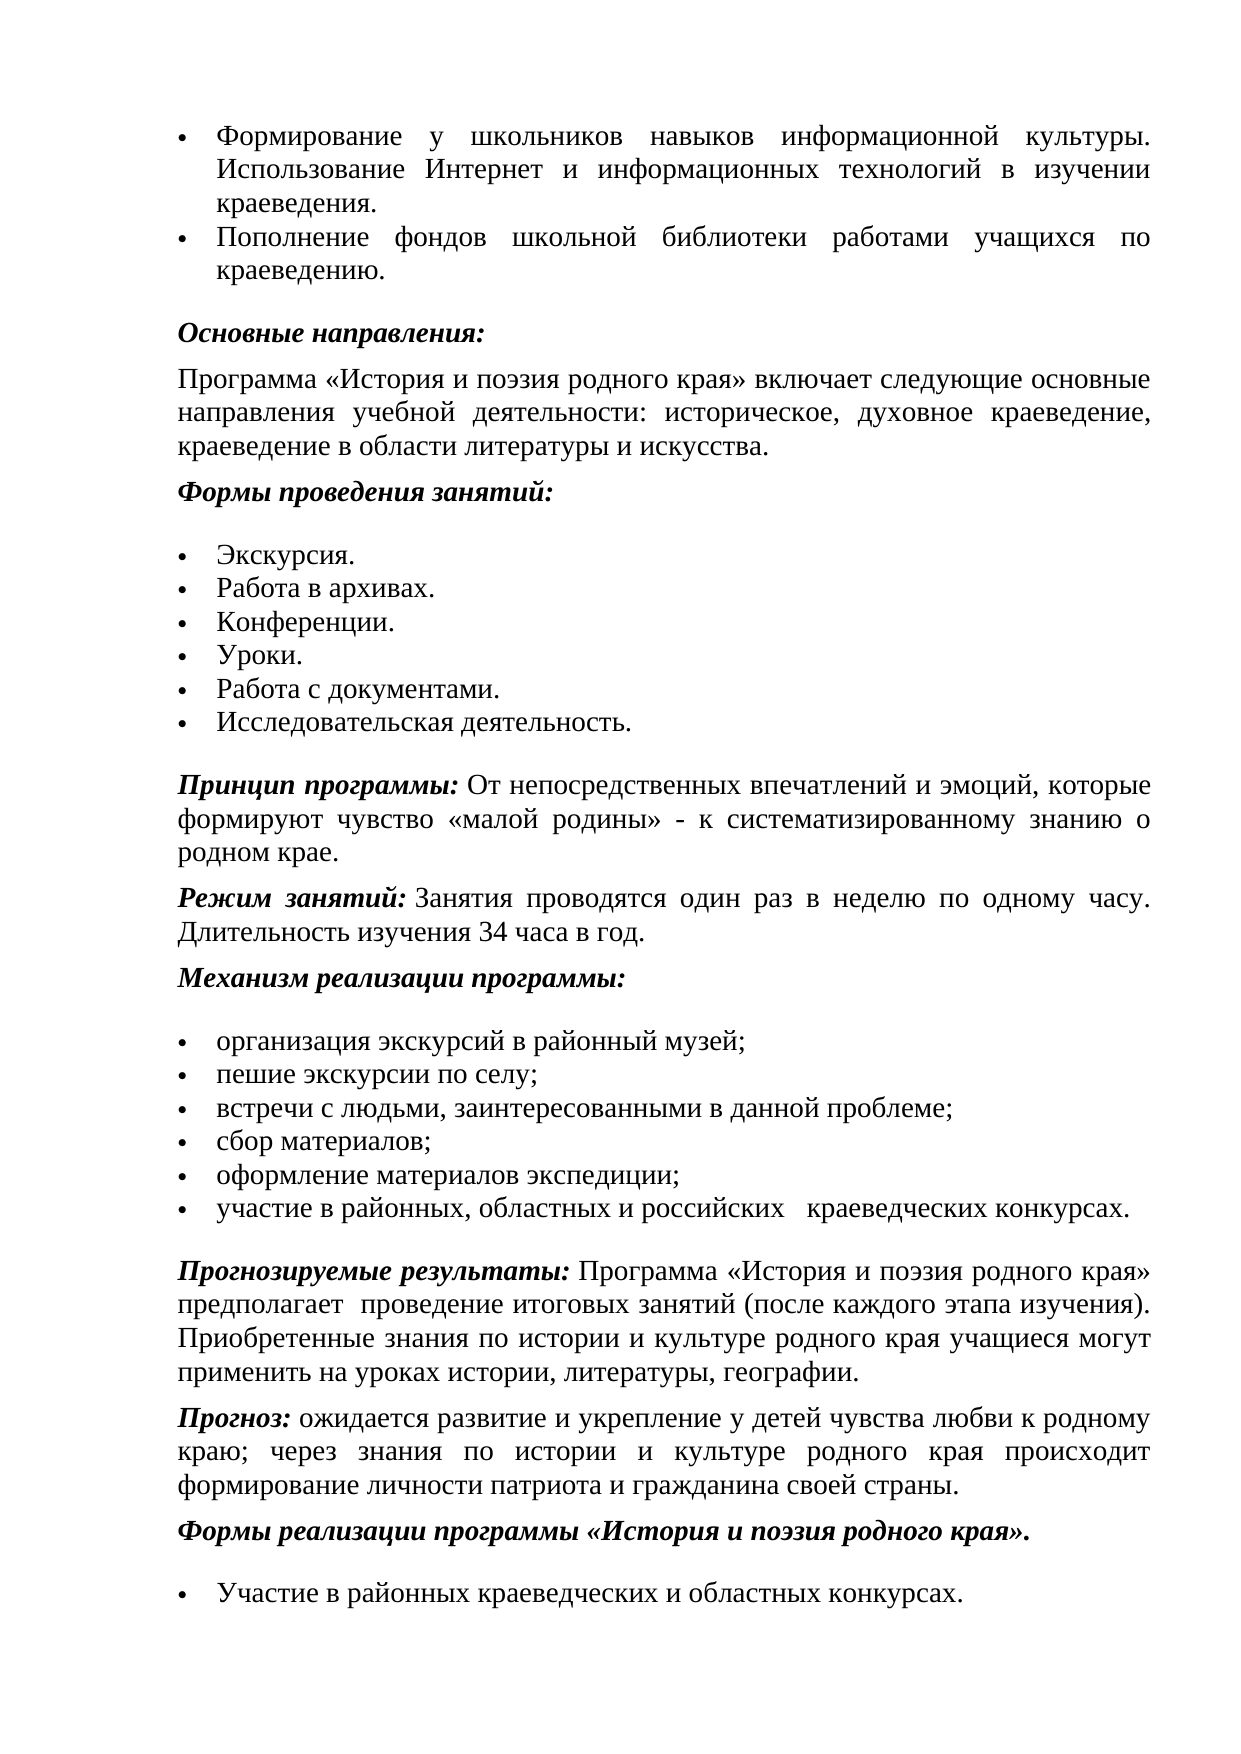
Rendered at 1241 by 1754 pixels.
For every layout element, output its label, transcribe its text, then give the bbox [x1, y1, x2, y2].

list Участие в районных краеведческих и областных конкурсах. [179, 1576, 1152, 1609]
list Работа в архивах. [179, 570, 1152, 604]
text Программа «История и поэзия родного края» включает следующие основные направления учебной деятельности: историческое, духовное краеведение, краеведение в области литературы и искусства. [177, 361, 1152, 462]
list Пополнение фондов школьной библиотеки работами учащихся по краеведению. [179, 219, 1152, 286]
list Экскурсия. [179, 537, 1152, 570]
text Формы проведения занятий: [177, 474, 1152, 508]
list Формирование у школьников навыков информационной культуры. Использование Интернет и информационных технологий в изучении краеведения. [179, 118, 1152, 219]
list сбор материалов; [179, 1123, 1152, 1157]
list Уроки. [179, 637, 1152, 671]
list Конференции. [179, 604, 1152, 637]
list участие в районных, областных и российских краеведческих конкурсах. [179, 1190, 1152, 1224]
list организация экскурсий в районный музей; [179, 1023, 1152, 1056]
list оформление материалов экспедиции; [179, 1157, 1152, 1190]
text Прогнозируемые результаты: Программа «История и поэзия родного края» предполагает проведение итоговых занятий (после каждого этапа изучения). Приобретенные знания по истории и культуре родного края учащиеся могут применить на уроках истории, литературы, географии. [177, 1253, 1152, 1387]
list пешие экскурсии по селу; [179, 1056, 1152, 1090]
list встречи с людьми, заинтересованными в данной проблеме; [179, 1090, 1152, 1123]
text Механизм реализации программы: [177, 960, 1152, 993]
text Прогноз: ожидается развитие и укрепление у детей чувства любви к родному краю; через знания по истории и культуре родного края происходит формирование личности патриота и гражданина своей страны. [177, 1400, 1152, 1500]
list Исследовательская деятельность. [179, 704, 1152, 738]
text Формы реализации программы «История и поэзия родного края». [177, 1513, 1152, 1546]
text Режим занятий: Занятия проводятся один раз в неделю по одному часу. Длительность изучения 34 часа в год. [177, 880, 1152, 947]
text Принцип программы: От непосредственных впечатлений и эмоций, которые формируют чувство «малой родины» - к систематизированному знанию о родном крае. [177, 767, 1152, 868]
list Работа с документами. [179, 671, 1152, 704]
text Основные направления: [177, 315, 1152, 348]
